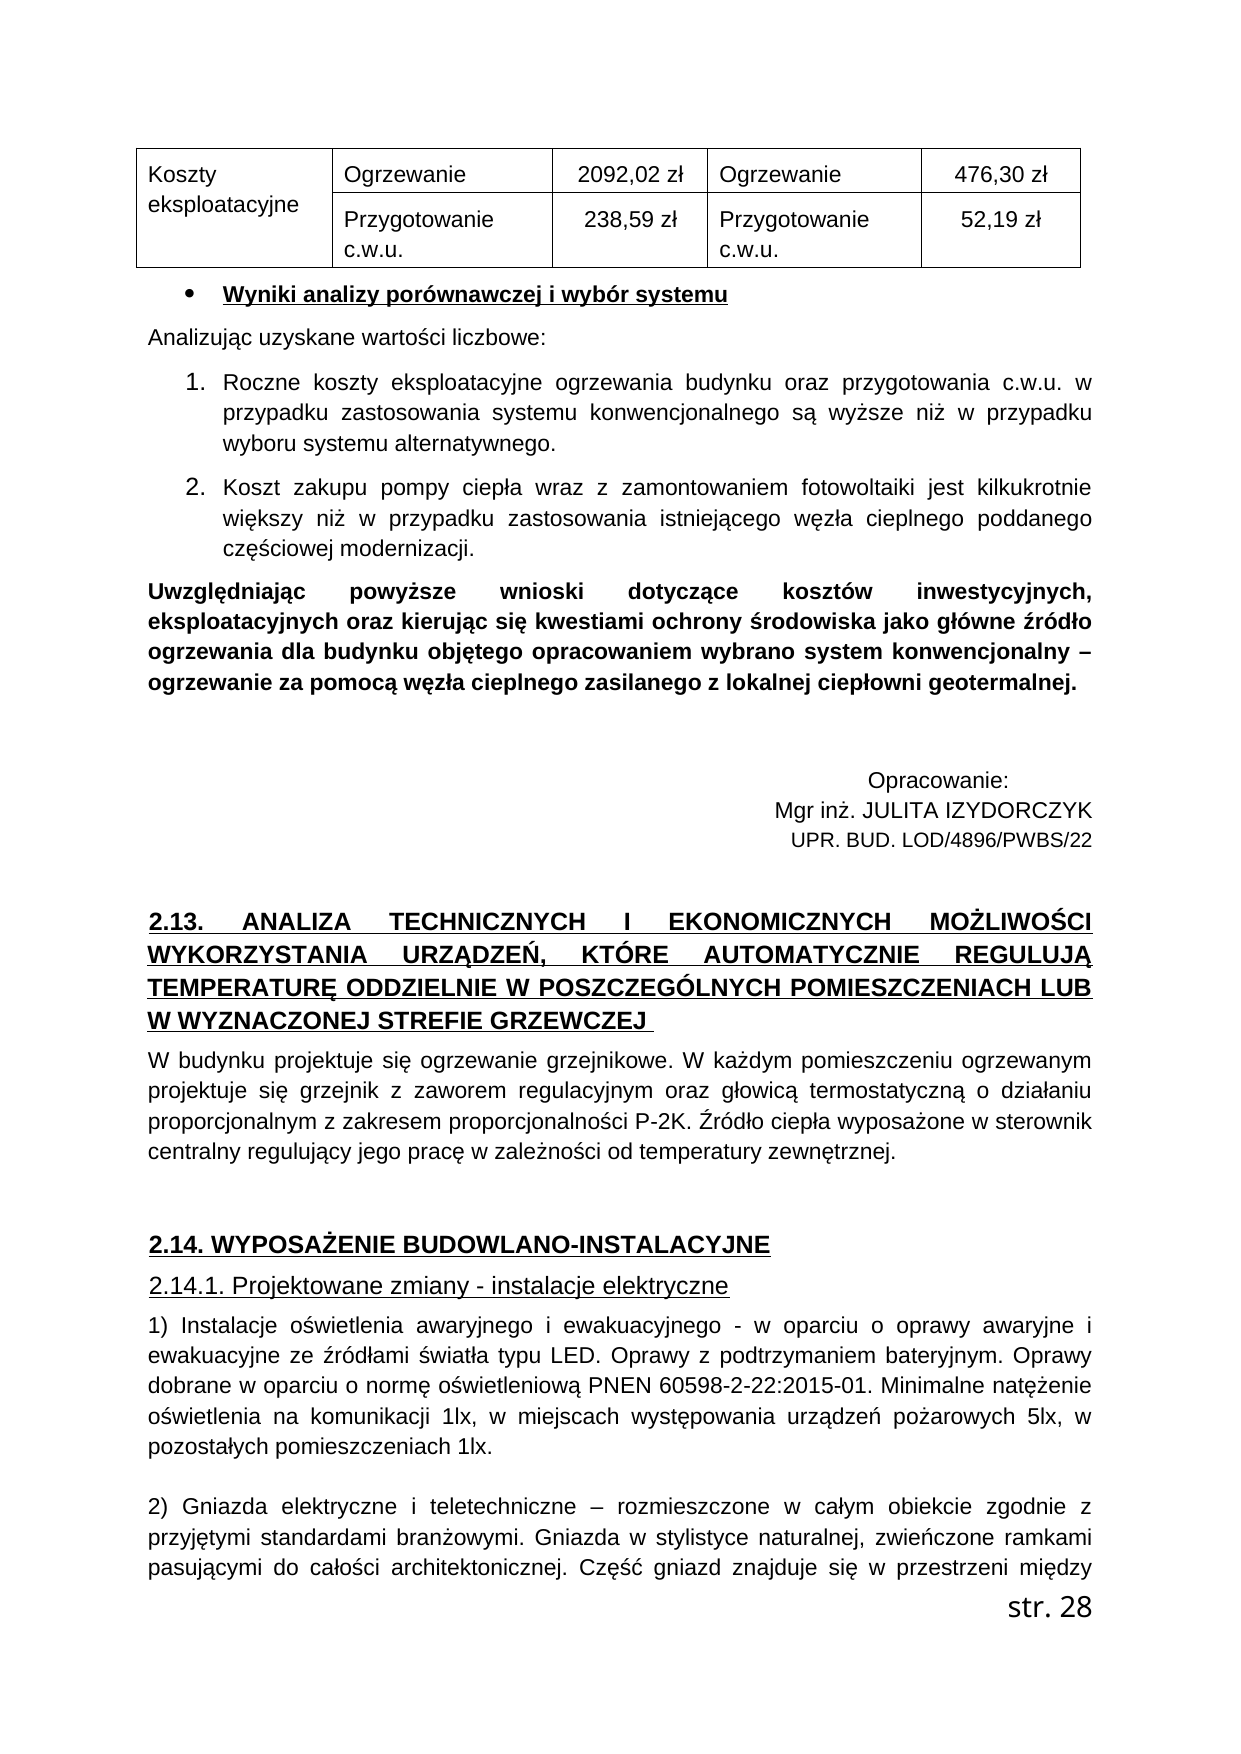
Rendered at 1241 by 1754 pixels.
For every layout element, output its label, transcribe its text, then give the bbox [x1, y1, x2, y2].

table_cell 476,30 zł [922, 149, 1080, 192]
list Koszt zakupu pompy ciepła wraz z zamontowaniem fotowoltaiki jest kilkukrotnie większy niż w przypadku zastosowania istniejącego węzła cieplnego poddanego częściowej modernizacji. [185, 472, 1093, 561]
list Wyniki analizy porównawczej i wybór systemu [185, 281, 1093, 308]
text Analizując uzyskane wartości liczbowe: [148, 324, 1093, 350]
table_cell 52,19 zł [922, 193, 1080, 267]
subtitle 2.13. ANALIZA TECHNICZNYCH I EKONOMICZNYCH MOŻLIWOŚCI WYKORZYSTANIA URZĄDZEŃ, KTÓRE AUTOMATYCZNIE REGULUJĄ TEMPERATURĘ ODDZIELNIE W POSZCZEGÓLNYCH POMIESZCZENIACH LUB W WYZNACZONEJ STREFIE GRZEWCZEJ [147, 907, 1093, 965]
subtitle 2.14. WYPOSAŻENIE BUDOWLANO-INSTALACYJNE [147, 1230, 1093, 1259]
text UPR. BUD. LOD/4896/PWBS/22 [149, 828, 1093, 852]
table_cell 238,59 zł [553, 193, 707, 267]
table_cell Przygotowanie c.w.u. [708, 193, 921, 267]
subtitle 2.13. ANALIZA TECHNICZNYCH I EKONOMICZNYCH MOŻLIWOŚCI WYKORZYSTANIA URZĄDZEŃ, KTÓRE AUTOMATYCZNIE REGULUJĄ TEMPERATURĘ ODDZIELNIE W POSZCZEGÓLNYCH POMIESZCZENIACH LUB W WYZNACZONEJ STREFIE GRZEWCZEJ [147, 999, 1093, 1035]
text 1) Instalacje oświetlenia awaryjnego i ewakuacyjnego - w oparciu o oprawy awaryjne i ewakuacyjne ze źródłami światła typu LED. Oprawy z podtrzymaniem bateryjnym. Oprawy dobrane w oparciu o normę oświetleniową PNEN 60598-2-22:2015-01. Minimalne natężenie oświetlenia na komunikacji 1lx, w miejscach występowania urządzeń pożarowych 5lx, w pozostałych pomieszczeniach 1lx. [148, 1312, 1093, 1459]
table_cell Koszty eksploatacyjne [137, 149, 332, 267]
text W budynku projektuje się ogrzewanie grzejnikowe. W każdym pomieszczeniu ogrzewanym projektuje się grzejnik z zaworem regulacyjnym oraz głowicą termostatyczną o działaniu proporcjonalnym z zakresem proporcjonalności P-2K. Źródło ciepła wyposażone w sterownik centralny regulujący jego pracę w zależności od temperatury zewnętrznej. [148, 1047, 1093, 1164]
subtitle 2.13. ANALIZA TECHNICZNYCH I EKONOMICZNYCH MOŻLIWOŚCI WYKORZYSTANIA URZĄDZEŃ, KTÓRE AUTOMATYCZNIE REGULUJĄ TEMPERATURĘ ODDZIELNIE W POSZCZEGÓLNYCH POMIESZCZENIACH LUB W WYZNACZONEJ STREFIE GRZEWCZEJ [147, 966, 1093, 998]
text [148, 1493, 1093, 1580]
text Opracowanie: [148, 767, 1093, 794]
text Mgr inż. JULITA IZYDORCZYK [148, 797, 1093, 824]
list Roczne koszty eksploatacyjne ogrzewania budynku oraz przygotowania c.w.u. w przypadku zastosowania systemu konwencjonalnego są wyższe niż w przypadku wyboru systemu alternatywnego. [185, 367, 1093, 456]
table_cell Ogrzewanie [708, 149, 921, 192]
table_cell Ogrzewanie [333, 149, 552, 192]
subtitle 2.14.1. Projektowane zmiany - instalacje elektryczne [147, 1271, 1093, 1300]
table_cell 2092,02 zł [553, 149, 707, 192]
table_cell Przygotowanie c.w.u. [333, 193, 552, 267]
text Uwzględniając powyższe wnioski dotyczące kosztów inwestycyjnych, eksploatacyjnych oraz kierując się kwestiami ochrony środowiska jako główne źródło ogrzewania dla budynku objętego opracowaniem wybrano system konwencjonalny – ogrzewanie za pomocą węzła cieplnego zasilanego z lokalnej ciepłowni geotermalnej. [148, 578, 1093, 695]
